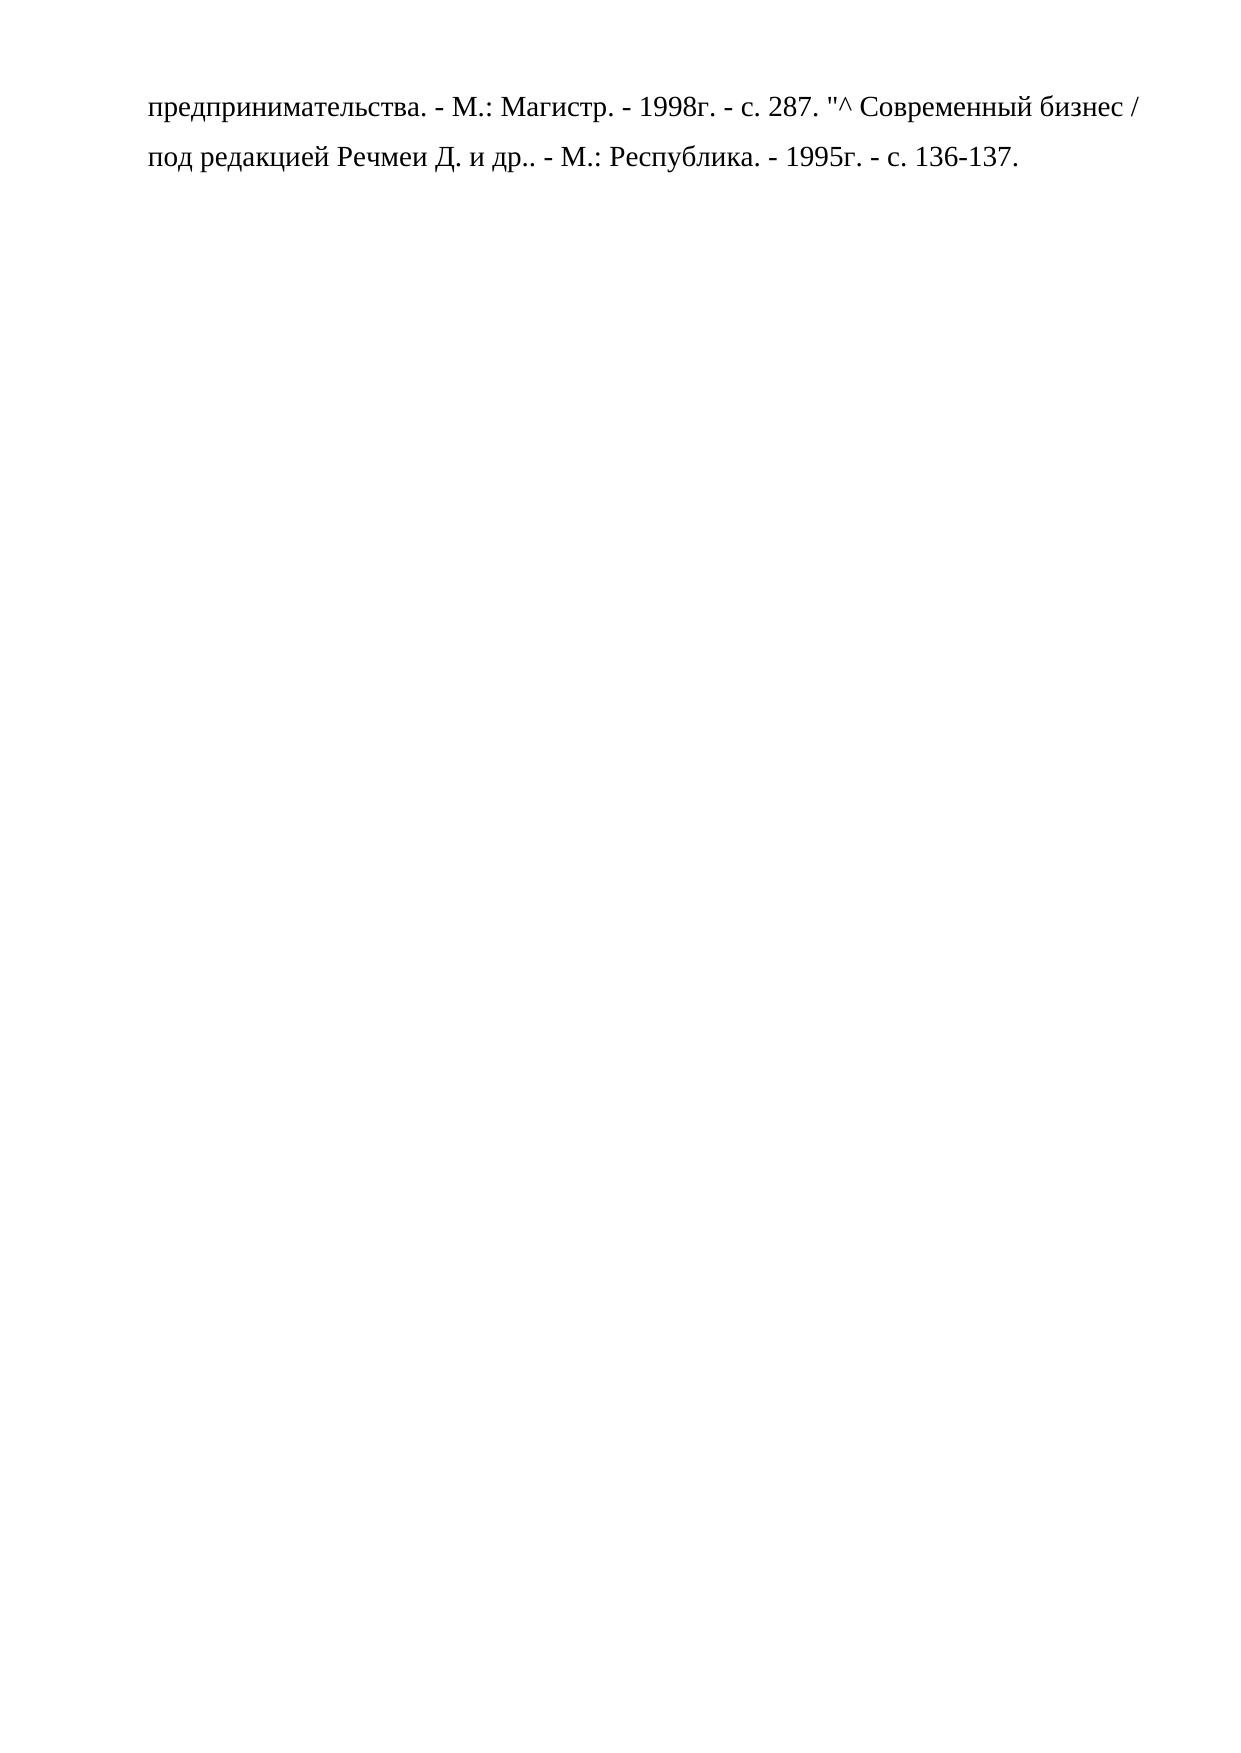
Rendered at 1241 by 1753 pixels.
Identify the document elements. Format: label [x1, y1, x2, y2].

text [148, 89, 1152, 172]
